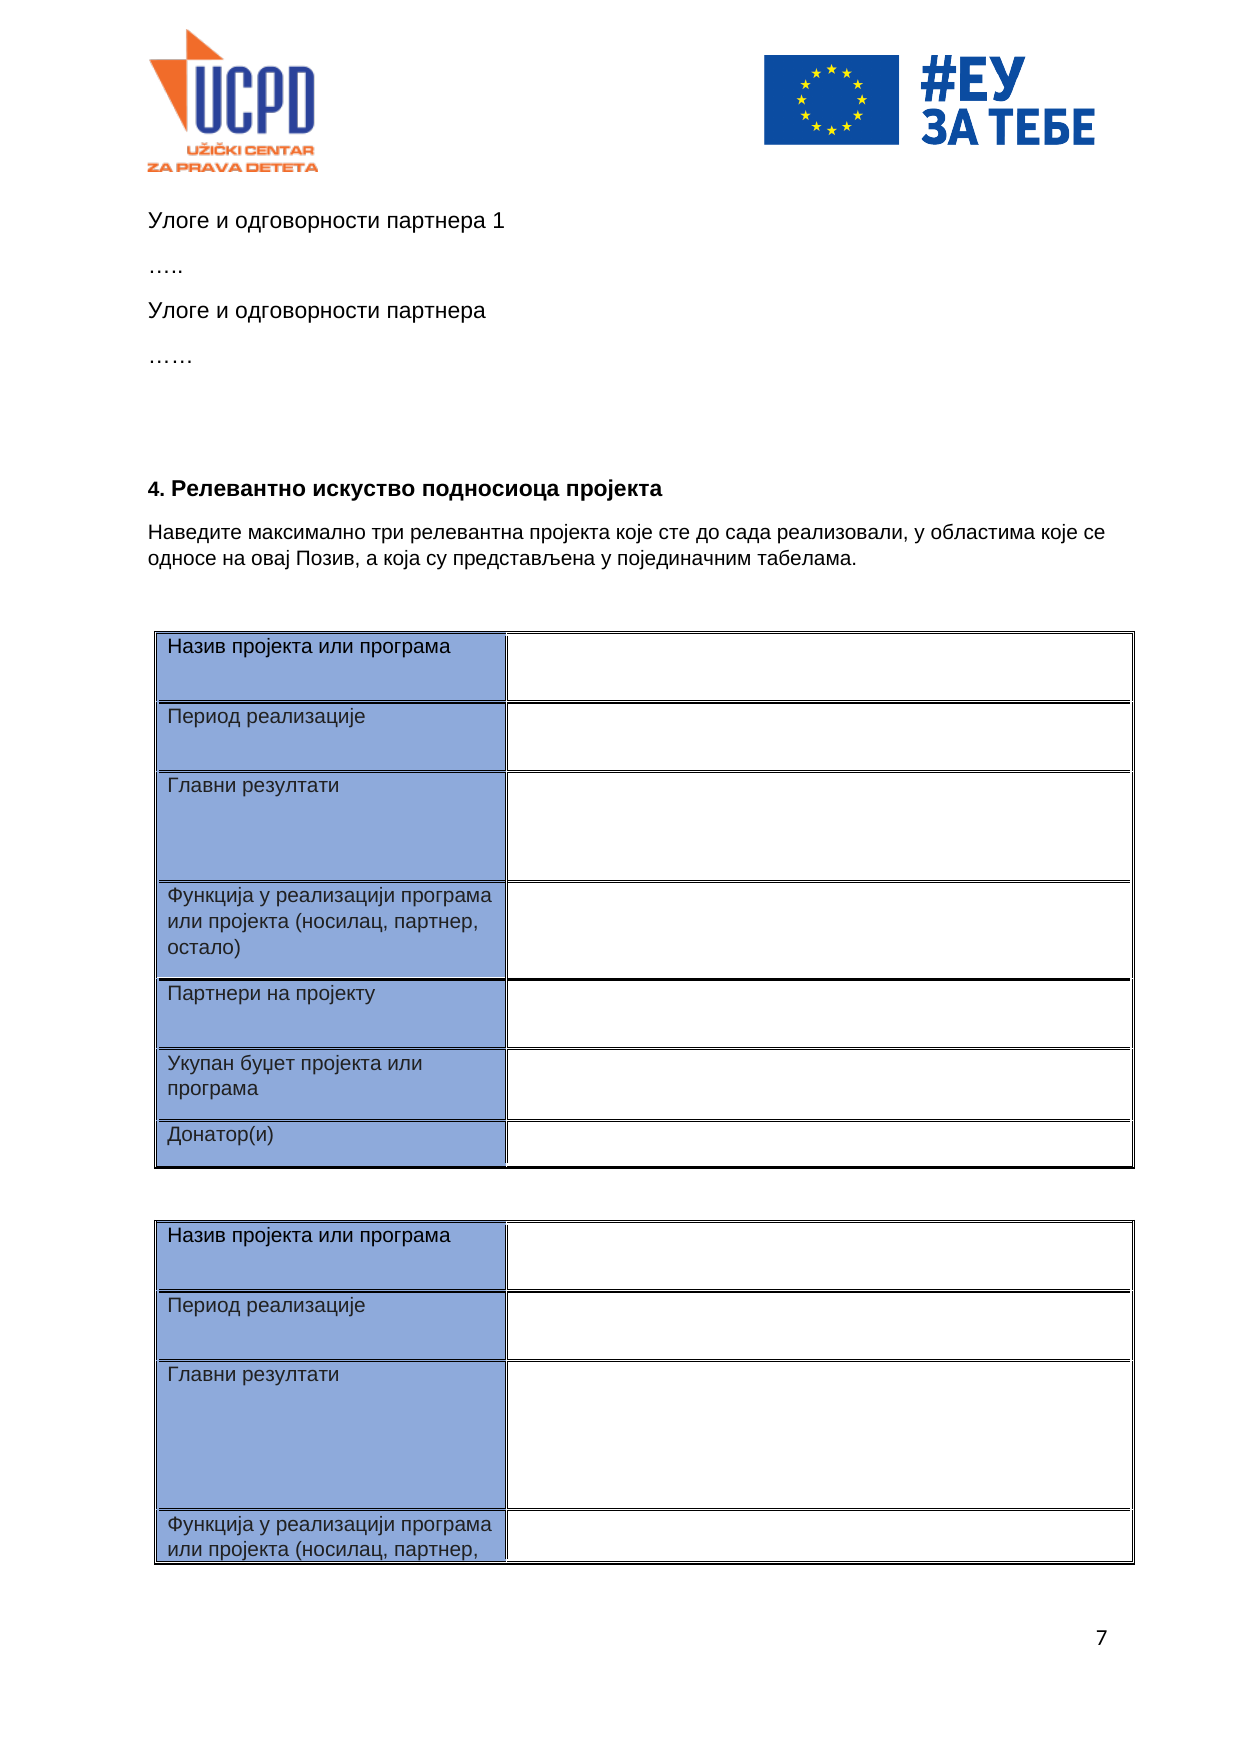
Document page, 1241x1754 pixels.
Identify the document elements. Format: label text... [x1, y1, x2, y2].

text …… [148, 342, 1107, 368]
table_cell Партнери на пројекту [156, 978, 505, 1047]
text 4. Релевантно искуство подносиоца пројекта [148, 475, 1107, 501]
table_cell Функција у реализацији програма или пројекта (носилац, партнер, остало) [157, 880, 505, 977]
table_cell [508, 1047, 1132, 1119]
table_cell [506, 700, 1133, 770]
table_cell Главни резултати [157, 1359, 505, 1508]
table_cell Укупан буџет пројекта или програма [157, 1047, 505, 1119]
table_cell Донатор(и) [157, 1119, 506, 1166]
text Улоге и одговорности партнера [148, 297, 1107, 323]
table_header [506, 1221, 1132, 1289]
picture [147, 29, 318, 172]
table_header [506, 632, 1132, 700]
table_cell Период реализације [156, 1289, 506, 1359]
table_cell Главни резултати [157, 770, 505, 880]
table_cell [506, 1289, 1133, 1359]
picture [764, 55, 1095, 145]
table_cell [508, 1359, 1132, 1508]
table_cell [508, 770, 1132, 880]
text Улоге и одговорности партнера 1 [148, 207, 1107, 233]
table_cell [508, 880, 1132, 977]
table_header Назив пројекта или програма [157, 634, 506, 700]
text Наведите максимално три релевантна пројекта које сте до сада реализовали, у областима које се односе на овај Позив, а која су представљена у појединачним табелама. [148, 520, 1107, 570]
table_cell [506, 1119, 1132, 1166]
table_cell Период реализације [156, 700, 506, 770]
table_header Назив пројекта или програма [157, 1223, 506, 1289]
table_cell [506, 1508, 1132, 1561]
text ….. [148, 252, 1107, 278]
table_cell [508, 978, 1133, 1047]
table_cell Функција у реализацији програма или пројекта (носилац, партнер, остало) [157, 1508, 506, 1561]
